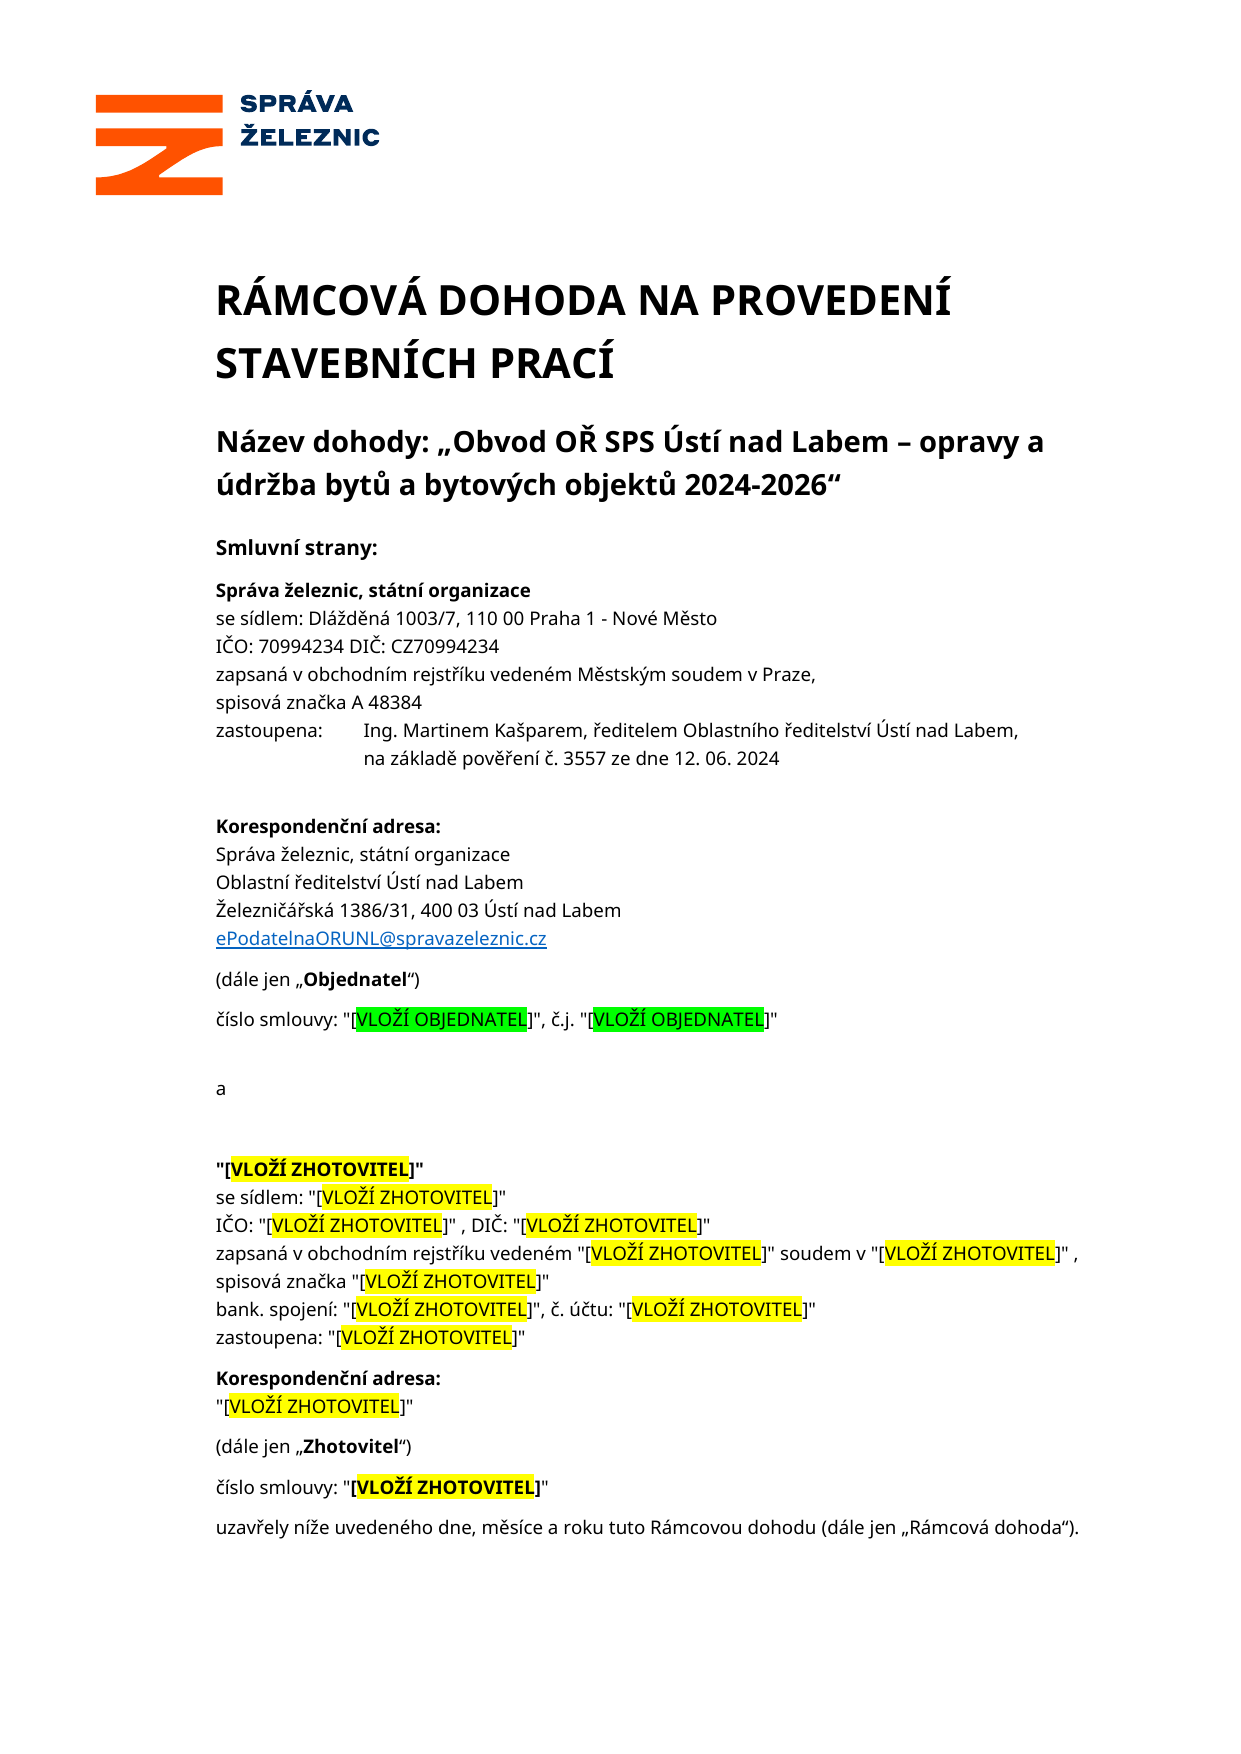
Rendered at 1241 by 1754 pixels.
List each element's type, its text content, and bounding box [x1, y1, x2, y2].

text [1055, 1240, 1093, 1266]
text (dále jen „Zhotovitel“) [216, 1433, 1093, 1459]
text bank. spojení: "[VLOŽÍ ZHOTOVITEL]", č. účtu: "[VLOŽÍ ZHOTOVITEL]" [802, 1296, 1093, 1322]
text IČO: 70994234 DIČ: CZ70994234 [216, 633, 1093, 658]
text na základě pověření č. 3557 ze dne 12. 06. 2024 [289, 745, 1093, 771]
text číslo smlouvy: "[VLOŽÍ ZHOTOVITEL]" [216, 1474, 357, 1499]
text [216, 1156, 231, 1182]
text "[VLOŽÍ ZHOTOVITEL]" [409, 1156, 1093, 1182]
text se sídlem: "[VLOŽÍ ZHOTOVITEL]" [216, 1184, 322, 1210]
text a [216, 1075, 1093, 1101]
text spisová značka A 48384 [216, 689, 1093, 714]
text číslo smlouvy: "[VLOŽÍ OBJEDNATEL]", č.j. "[VLOŽÍ OBJEDNATEL]" [764, 1007, 1093, 1032]
text Název dohody: „Obvod OŘ SPS Ústí nad Labem – opravy a údržba bytů a bytových objektů 2024-2026“ [216, 421, 1093, 504]
text "[VLOŽÍ ZHOTOVITEL]" [399, 1393, 1093, 1418]
text zapsaná v obchodním rejstříku vedeném Městským soudem v Praze, [216, 661, 1093, 687]
text Správa železnic, státní organizace [216, 842, 1093, 867]
text ePodatelnaORUNL@spravazeleznic.cz [216, 926, 1093, 951]
text Železničářská 1386/31, 400 03 Ústí nad Labem [216, 898, 1093, 923]
text Korespondenční adresa: [216, 1365, 1093, 1391]
text spisová značka "[VLOŽÍ ZHOTOVITEL]" [216, 1268, 1093, 1294]
text číslo smlouvy: "[VLOŽÍ ZHOTOVITEL]" [534, 1474, 1093, 1499]
text zapsaná v obchodním rejstříku vedeném "[VLOŽÍ ZHOTOVITEL]" soudem v "[VLOŽÍ ZHOTOVITEL]" , [216, 1240, 591, 1266]
text Oblastní ředitelství Ústí nad Labem [216, 870, 1093, 895]
text zastoupena: Ing. Martinem Kašparem, ředitelem Oblastního ředitelství Ústí nad Labem, [216, 717, 1093, 743]
text zastoupena: "[VLOŽÍ ZHOTOVITEL]" [216, 1324, 1093, 1350]
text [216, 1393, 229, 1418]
text Smluvní strany: [216, 533, 1093, 562]
text (dále jen „Objednatel“) [216, 966, 1093, 992]
text se sídlem: Dlážděná 1003/7, 110 00 Praha 1 - Nové Město [216, 605, 1093, 631]
text Korespondenční adresa: [216, 814, 1093, 839]
text IČO: "[VLOŽÍ ZHOTOVITEL]" , DIČ: "[VLOŽÍ ZHOTOVITEL]" [216, 1212, 1093, 1238]
text uzavřely níže uvedeného dne, měsíce a roku tuto Rámcovou dohodu (dále jen „Rámcová dohoda“). [216, 1514, 1093, 1540]
text se sídlem: "[VLOŽÍ ZHOTOVITEL]" [492, 1184, 1093, 1210]
text Správa železnic, státní organizace [216, 577, 1093, 602]
text RÁMCOVÁ DOHODA NA PROVEDENÍ STAVEBNÍCH PRACÍ [216, 271, 1093, 390]
